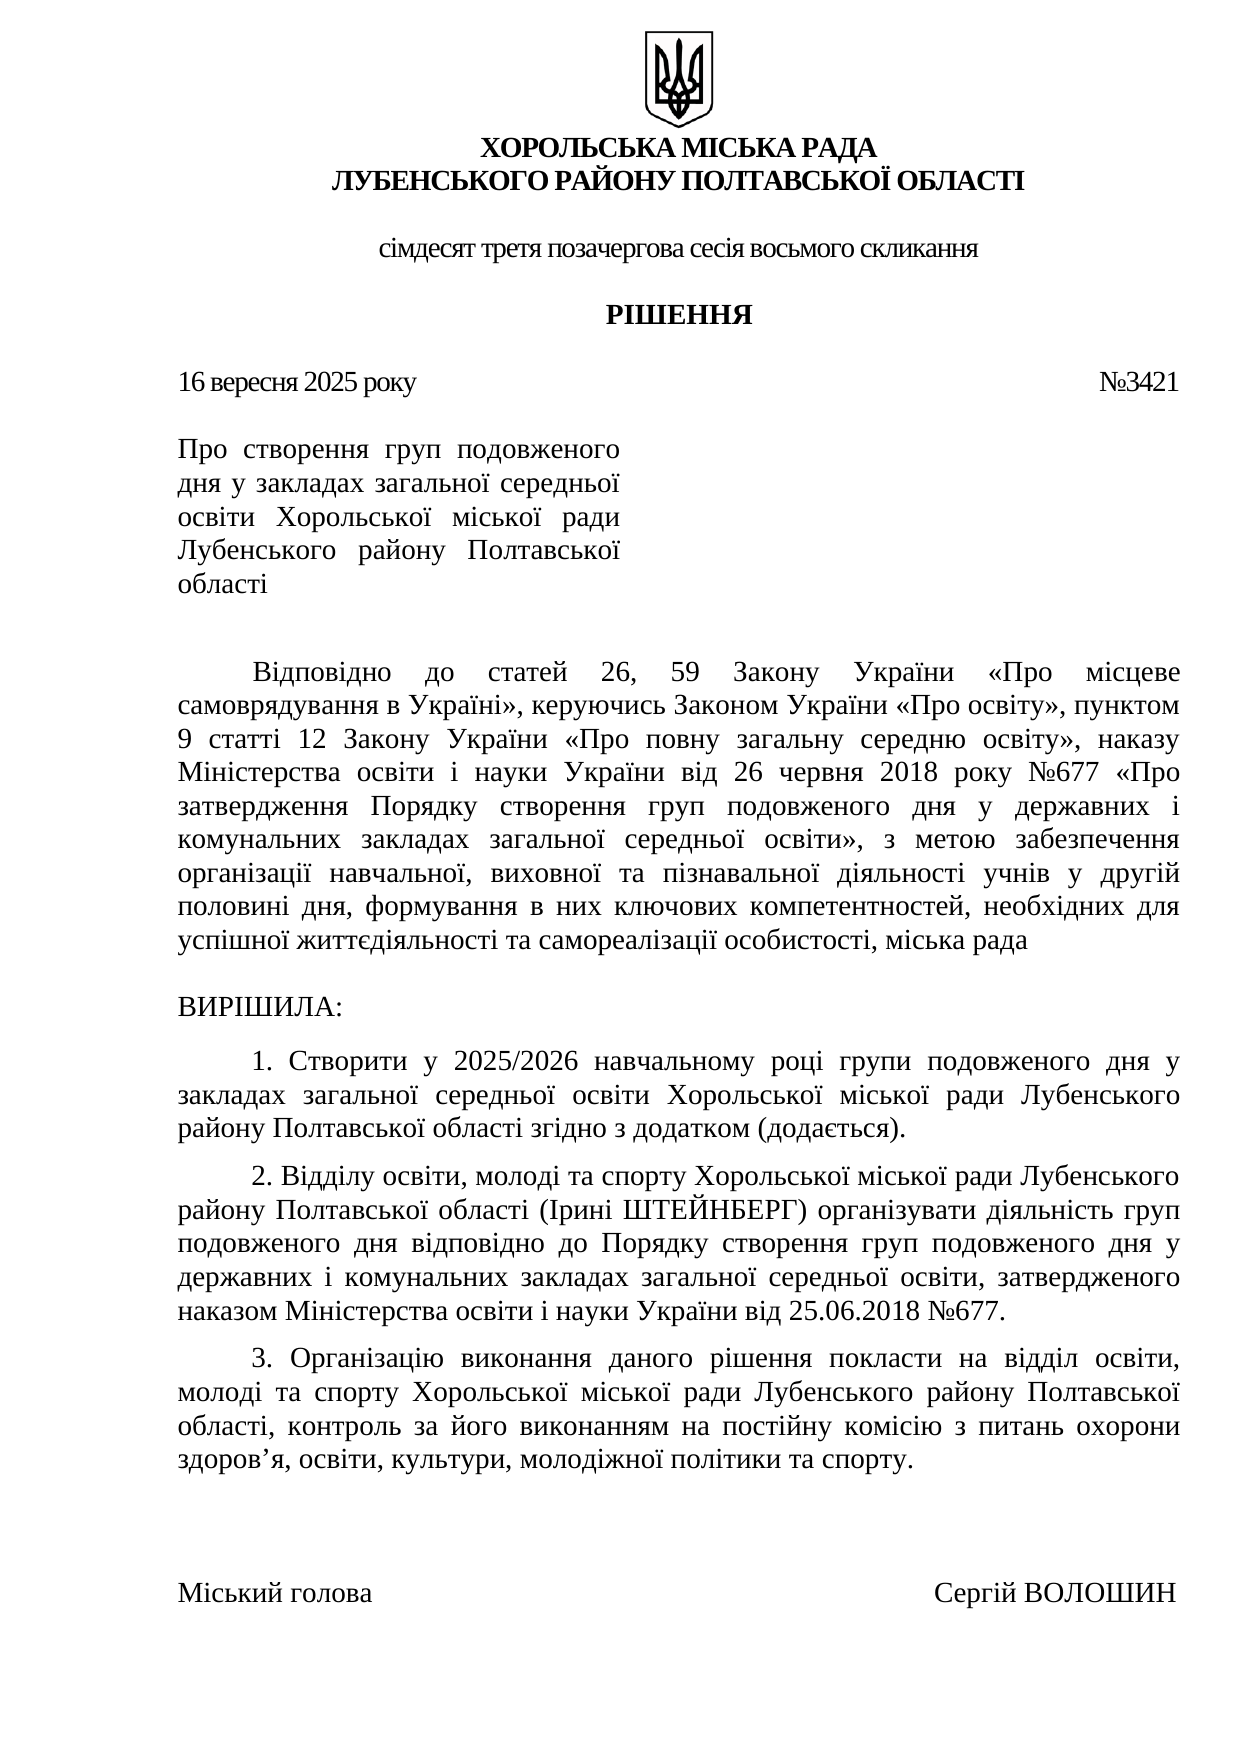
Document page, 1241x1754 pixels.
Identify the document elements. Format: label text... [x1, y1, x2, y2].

text 2. Відділу освіти, молоді та спорту Хорольської міської ради Лубенського району Полтавської області (Ірині ШТЕЙНБЕРГ) організувати діяльність груп подовженого дня відповідно до Порядку створення груп подовженого дня у державних і комунальних закладах загальної середньої освіти, затвердженого наказом Міністерства освіти і науки України від 25.06.2018 №677. [177, 1158, 1181, 1326]
text сімдесят третя позачергова сесія восьмого скликання [177, 230, 1181, 264]
text Міський голова Сергій ВОЛОШИН [177, 1575, 1181, 1609]
text Про створення груп подовженого дня у закладах загальної середньої освіти Хорольської міської ради Лубенського району Полтавської області [177, 432, 620, 599]
text 16 вересня 2025 року №3421 [177, 364, 1181, 398]
text ВИРІШИЛА: [177, 989, 1181, 1023]
text 1. Створити у 2025/2026 навчальному році групи подовженого дня у закладах загальної середньої освіти Хорольської міської ради Лубенського району Полтавської області згідно з додатком (додається). [177, 1043, 1181, 1144]
text РІШЕННЯ [177, 297, 1181, 331]
text ЛУБЕНСЬКОГО РАЙОНУ ПОЛТАВСЬКОЇ ОБЛАСТІ [177, 163, 1181, 197]
picture [643, 29, 715, 130]
text ХОРОЛЬСЬКА МІСЬКА РАДА [177, 130, 1181, 163]
text Відповідно до статей 26, 59 Закону України «Про місцеве самоврядування в Україні», керуючись Законом України «Про освіту», пунктом 9 статті 12 Закону України «Про повну загальну середню освіту», наказу Міністерства освіти і науки України від 26 червня 2018 року №677 «Про затвердження Порядку створення груп подовженого дня у державних і комунальних закладах загальної середньої освіти», з метою забезпечення організації навчальної, виховної та пізнавальної діяльності учнів у другій половині дня, формування в них ключових компетентностей, необхідних для успішної життєдіяльності та самореалізації особистості, міська рада [177, 654, 1181, 956]
text 3. Організацію виконання даного рішення покласти на відділ освіти, молоді та спорту Хорольської міської ради Лубенського району Полтавської області, контроль за його виконанням на постійну комісію з питань охорони здоров’я, освіти, культури, молодіжної політики та спорту. [177, 1341, 1181, 1475]
